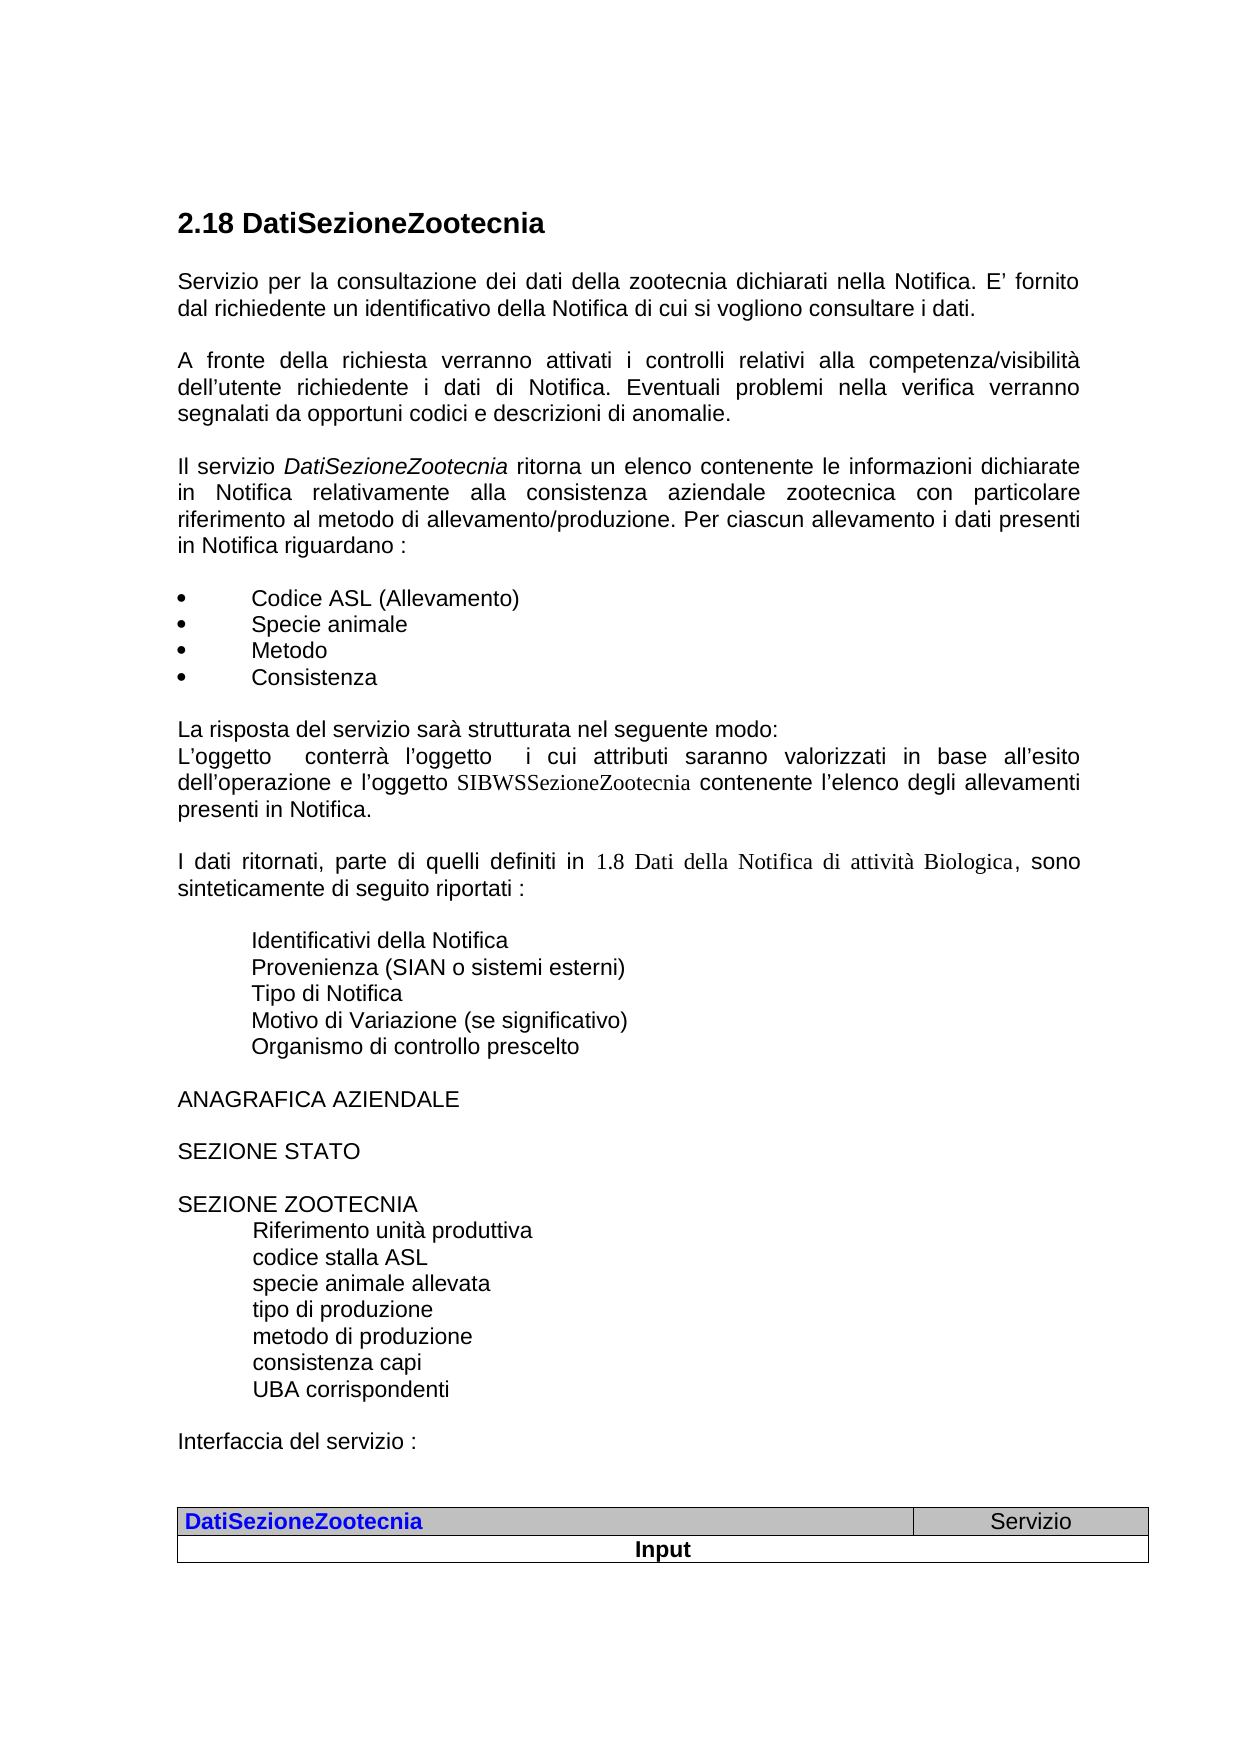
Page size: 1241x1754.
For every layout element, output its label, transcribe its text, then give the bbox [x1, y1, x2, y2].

text La risposta del servizio sarà strutturata nel seguente modo: [177, 716, 1081, 743]
text I dati ritornati, parte di quelli definiti in 1.8 Dati della Notifica di attività Biologica, sono sinteticamente di seguito riportati : [177, 848, 1081, 901]
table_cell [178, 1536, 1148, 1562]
text Servizio per la consultazione dei dati della zootecnia dichiarati nella Notifica. E’ fornito dal richiedente un identificativo della Notifica di cui si vogliono consultare i dati. [177, 268, 1081, 321]
text codice stalla ASL [252, 1244, 1000, 1270]
text A fronte della richiesta verranno attivati i controlli relativi alla competenza/visibilità dell’utente richiedente i dati di Notifica. Eventuali problemi nella verifica verranno segnalati da opportuni codici e descrizioni di anomalie. [177, 347, 1081, 426]
text Identificativi della Notifica [251, 927, 1000, 954]
text L’oggetto SIBResponseWSNotifiche conterrà l’oggetto ISWSResponse i cui attributi saranno valorizzati in base all’esito dell’operazione e l’oggetto SIBWSZootecnia contenente l’elenco degli allevamenti presenti in Notifica. [177, 743, 1081, 822]
text SEZIONE ZOOTECNIA [177, 1191, 1000, 1217]
list Consistenza [177, 664, 1000, 690]
list Codice ASL (Allevamento) [177, 584, 1000, 611]
list Metodo [177, 637, 1000, 664]
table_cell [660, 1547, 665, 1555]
text Interfaccia del servizio : [177, 1428, 1081, 1454]
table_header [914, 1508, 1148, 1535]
text Motivo di Variazione (se significativo) [251, 1007, 1000, 1033]
subtitle 2.18 DatiSezioneZootecnia [177, 206, 1081, 239]
text tipo di produzione [252, 1296, 1000, 1323]
text metodo di produzione [252, 1323, 1000, 1349]
text consistenza capi [252, 1349, 1000, 1376]
text Organismo di controllo prescelto [251, 1033, 1000, 1059]
text Tipo di Notifica [251, 980, 1000, 1007]
text Riferimento unità produttiva [252, 1217, 1000, 1244]
text UBA corrispondenti [252, 1376, 1000, 1402]
text specie animale allevata [252, 1270, 1000, 1296]
text Il servizio DatiSezioneZootecnia ritorna un elenco contenente le informazioni dichiarate in Notifica relativamente alla consistenza aziendale zootecnica con particolare riferimento al metodo di allevamento/produzione. Per ciascun allevamento i dati presenti in Notifica riguardano : [177, 453, 1081, 558]
text SEZIONE STATO [177, 1138, 1000, 1165]
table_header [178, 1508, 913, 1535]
text ANAGRAFICA AZIENDALE [177, 1086, 1000, 1112]
text Provenienza (SIAN o sistemi esterni) [251, 954, 1000, 980]
list Specie animale [177, 611, 1000, 637]
